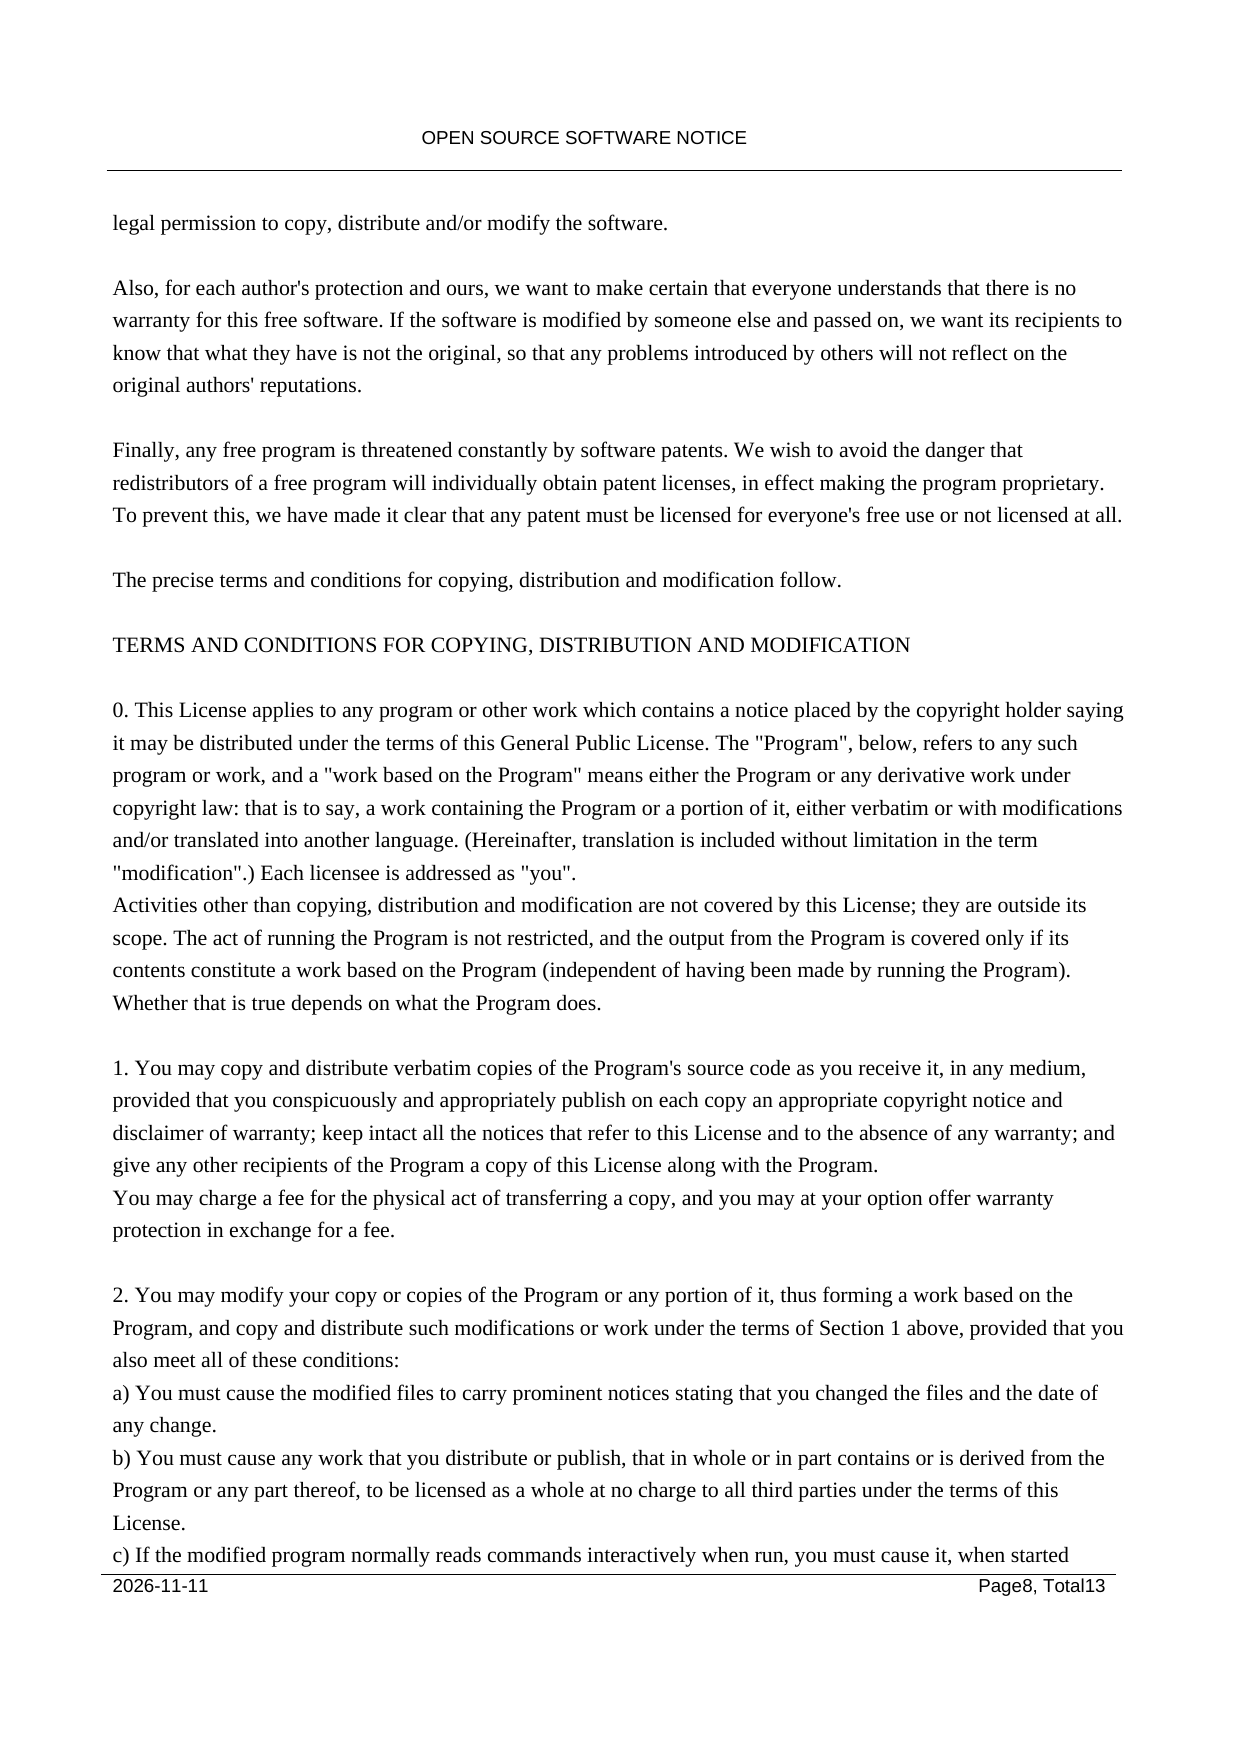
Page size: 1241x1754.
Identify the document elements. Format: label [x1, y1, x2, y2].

text [112, 206, 1128, 1571]
